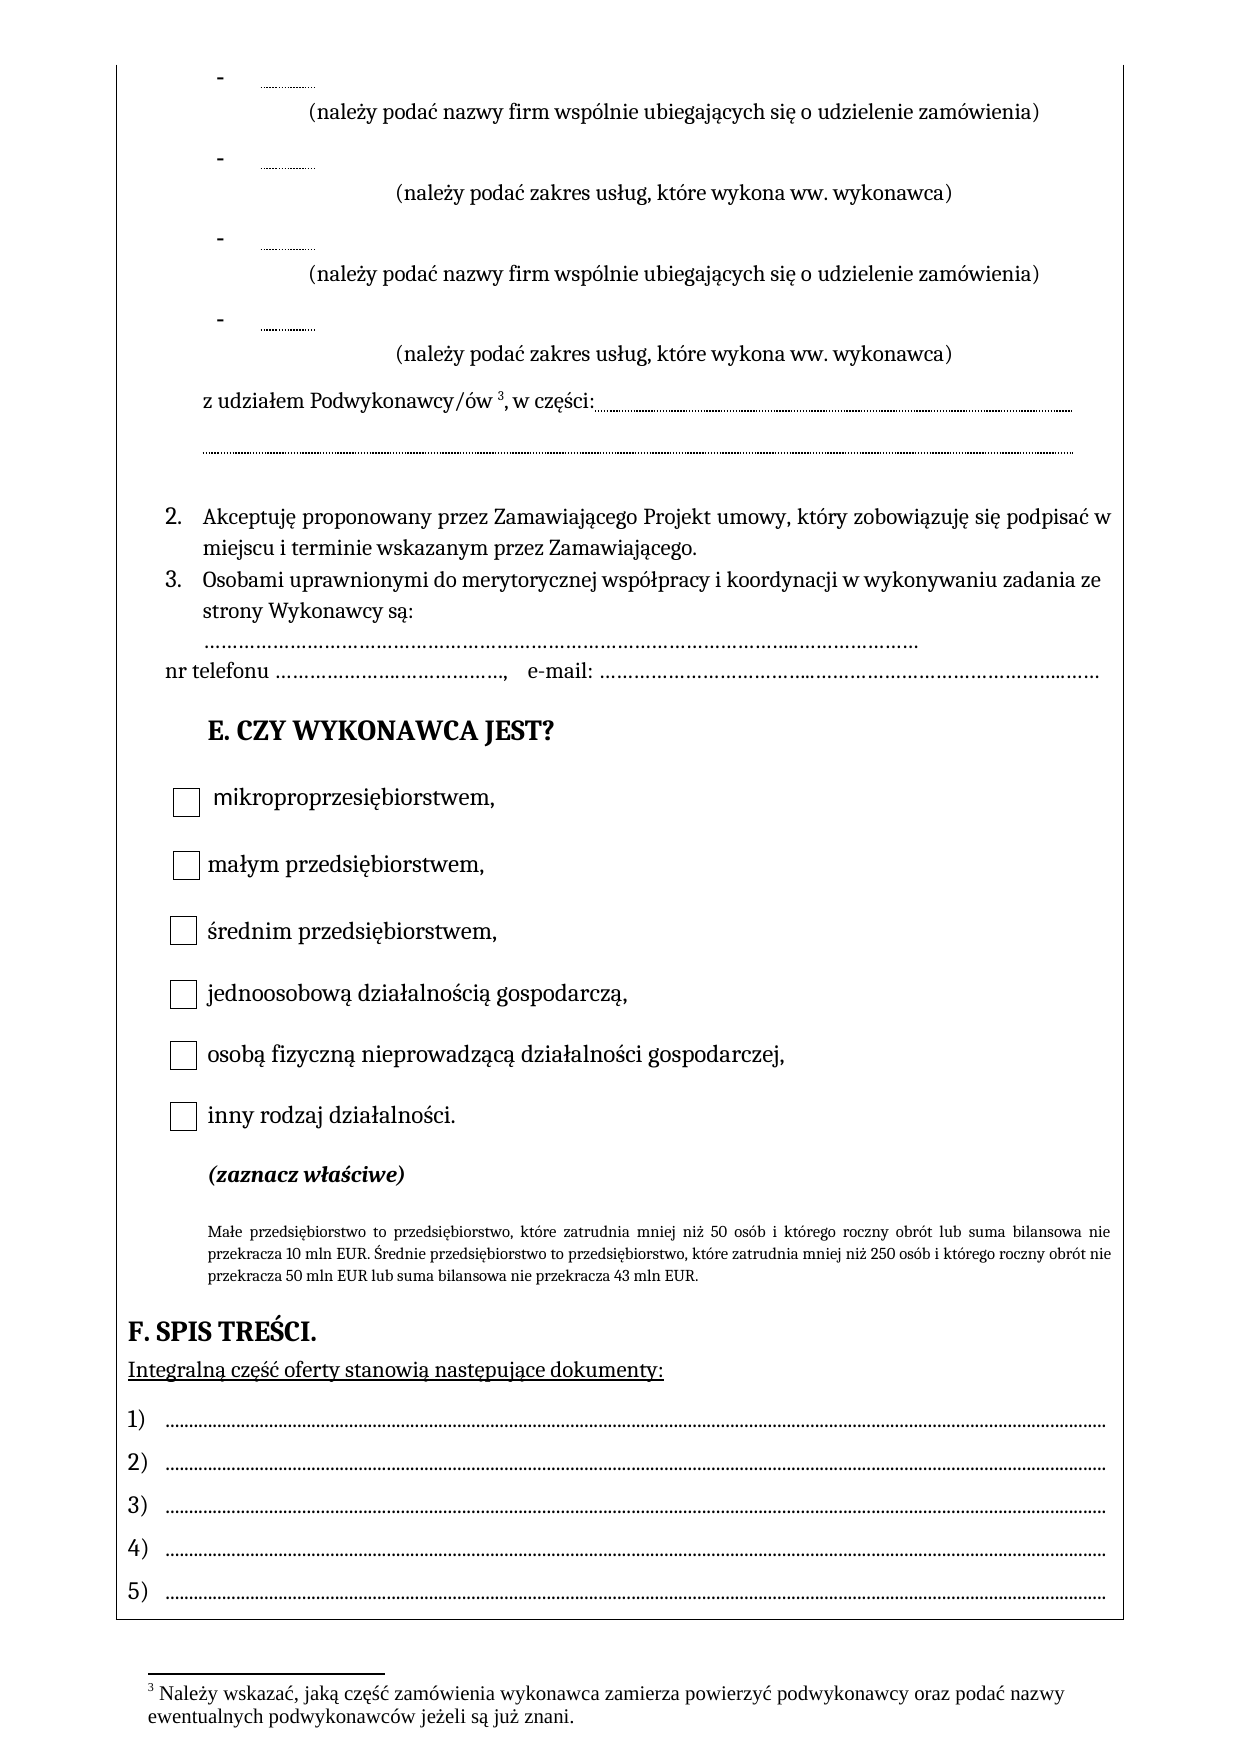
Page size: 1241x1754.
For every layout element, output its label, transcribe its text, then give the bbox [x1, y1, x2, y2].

table_cell F. SPIS TREŚCI. Integralną część oferty stanowią następujące dokumenty: ........................................................................................................................................................................................................ ........................................................................................................................................................................................................ ........................................................................................................................................................................................................ ........................................................................................................................................................................................................ ........................................................................................................................................................................................................ [117, 1302, 1123, 1619]
table_cell E. CZY WYKONAWCA JEST? mikroproprzesiębiorstwem, małym przedsiębiorstwem, średnim przedsiębiorstwem, jednoosobową działalnością gospodarczą, osobą fizyczną nieprowadzącą działalności gospodarczej, inny rodzaj działalności. (zaznacz właściwe) Małe przedsiębiorstwo to przedsiębiorstwo, które zatrudnia mniej niż 50 osób i którego roczny obrót lub suma bilansowa nie przekracza 10 mln EUR. Średnie przedsiębiorstwo to przedsiębiorstwo, które zatrudnia mniej niż 250 osób i którego roczny obrót nie przekracza 50 mln EUR lub suma bilansowa nie przekracza 43 mln EUR. [117, 702, 1123, 1302]
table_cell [117, 65, 1123, 702]
